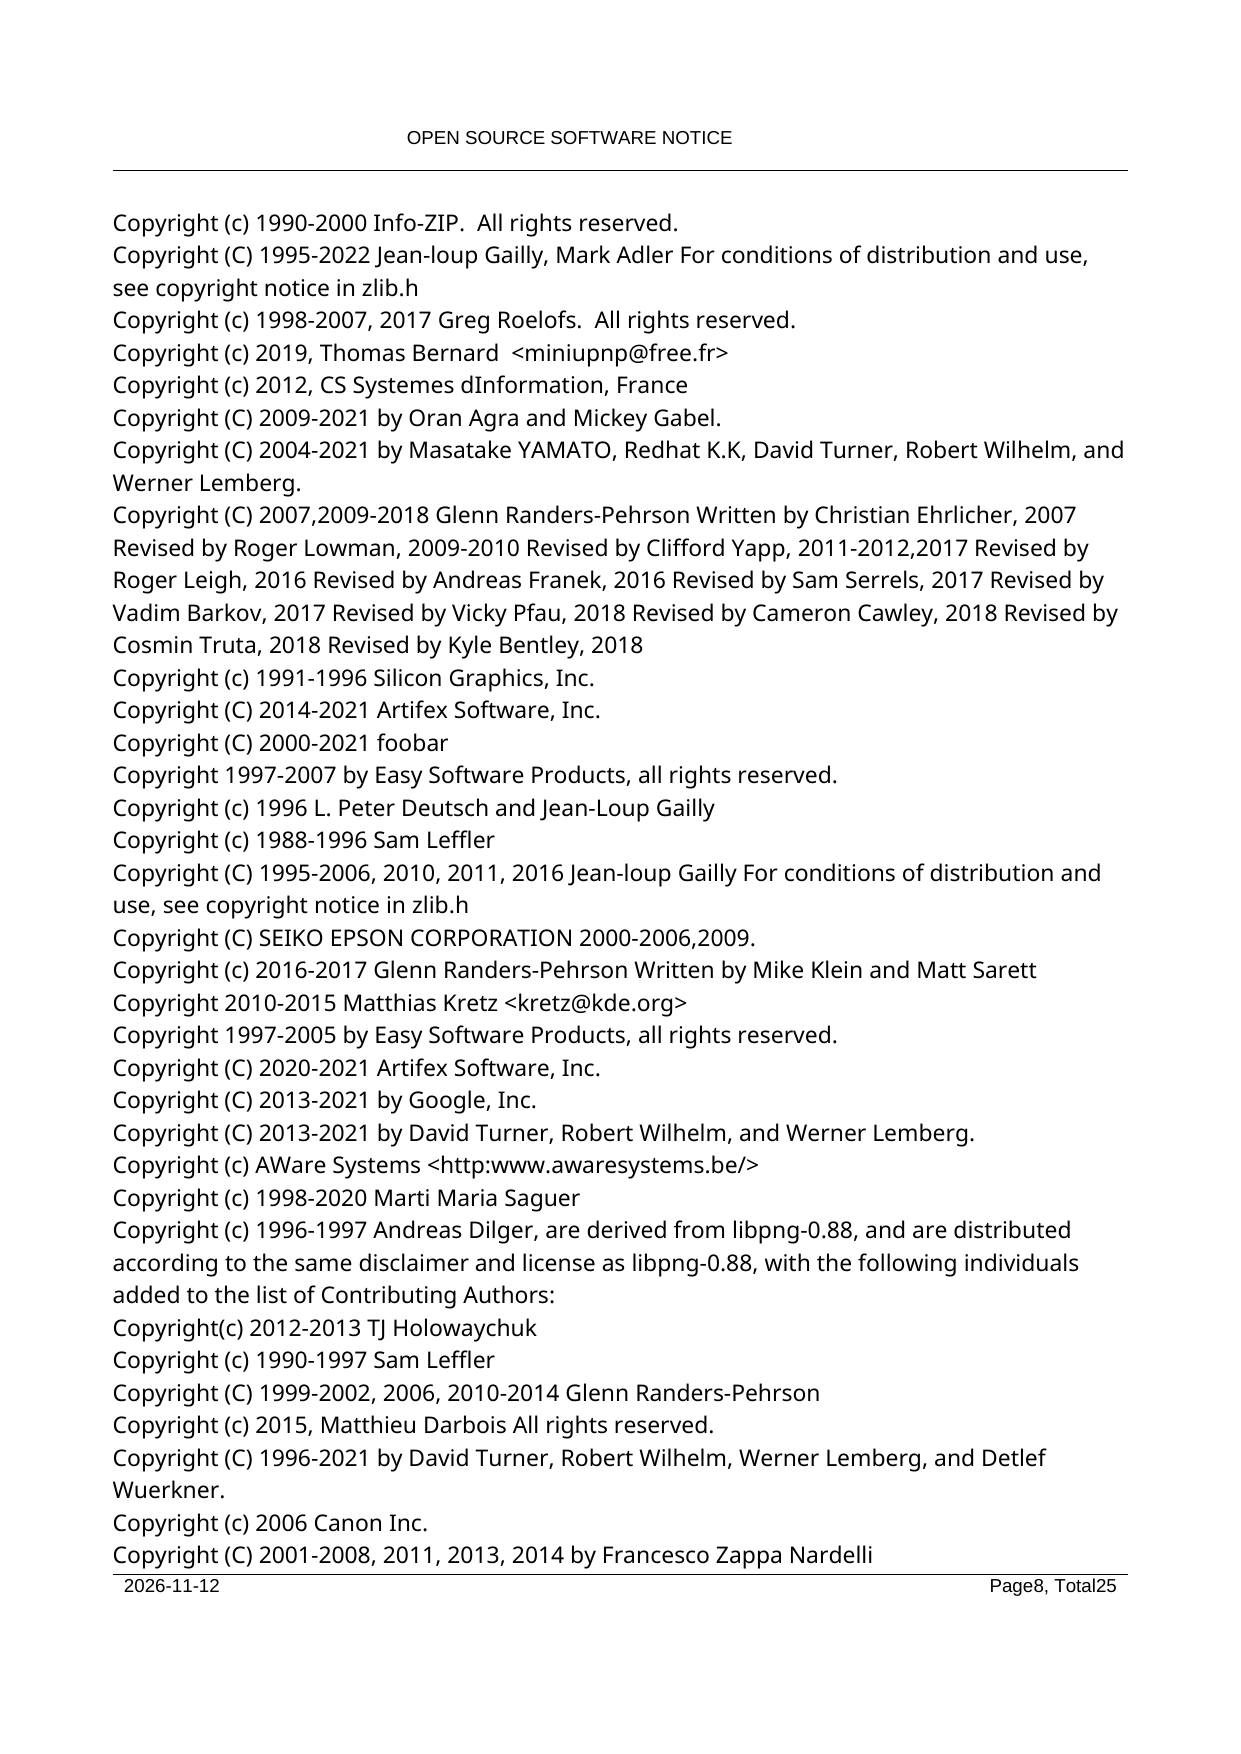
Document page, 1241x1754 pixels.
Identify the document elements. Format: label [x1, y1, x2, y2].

text [112, 206, 1128, 1571]
